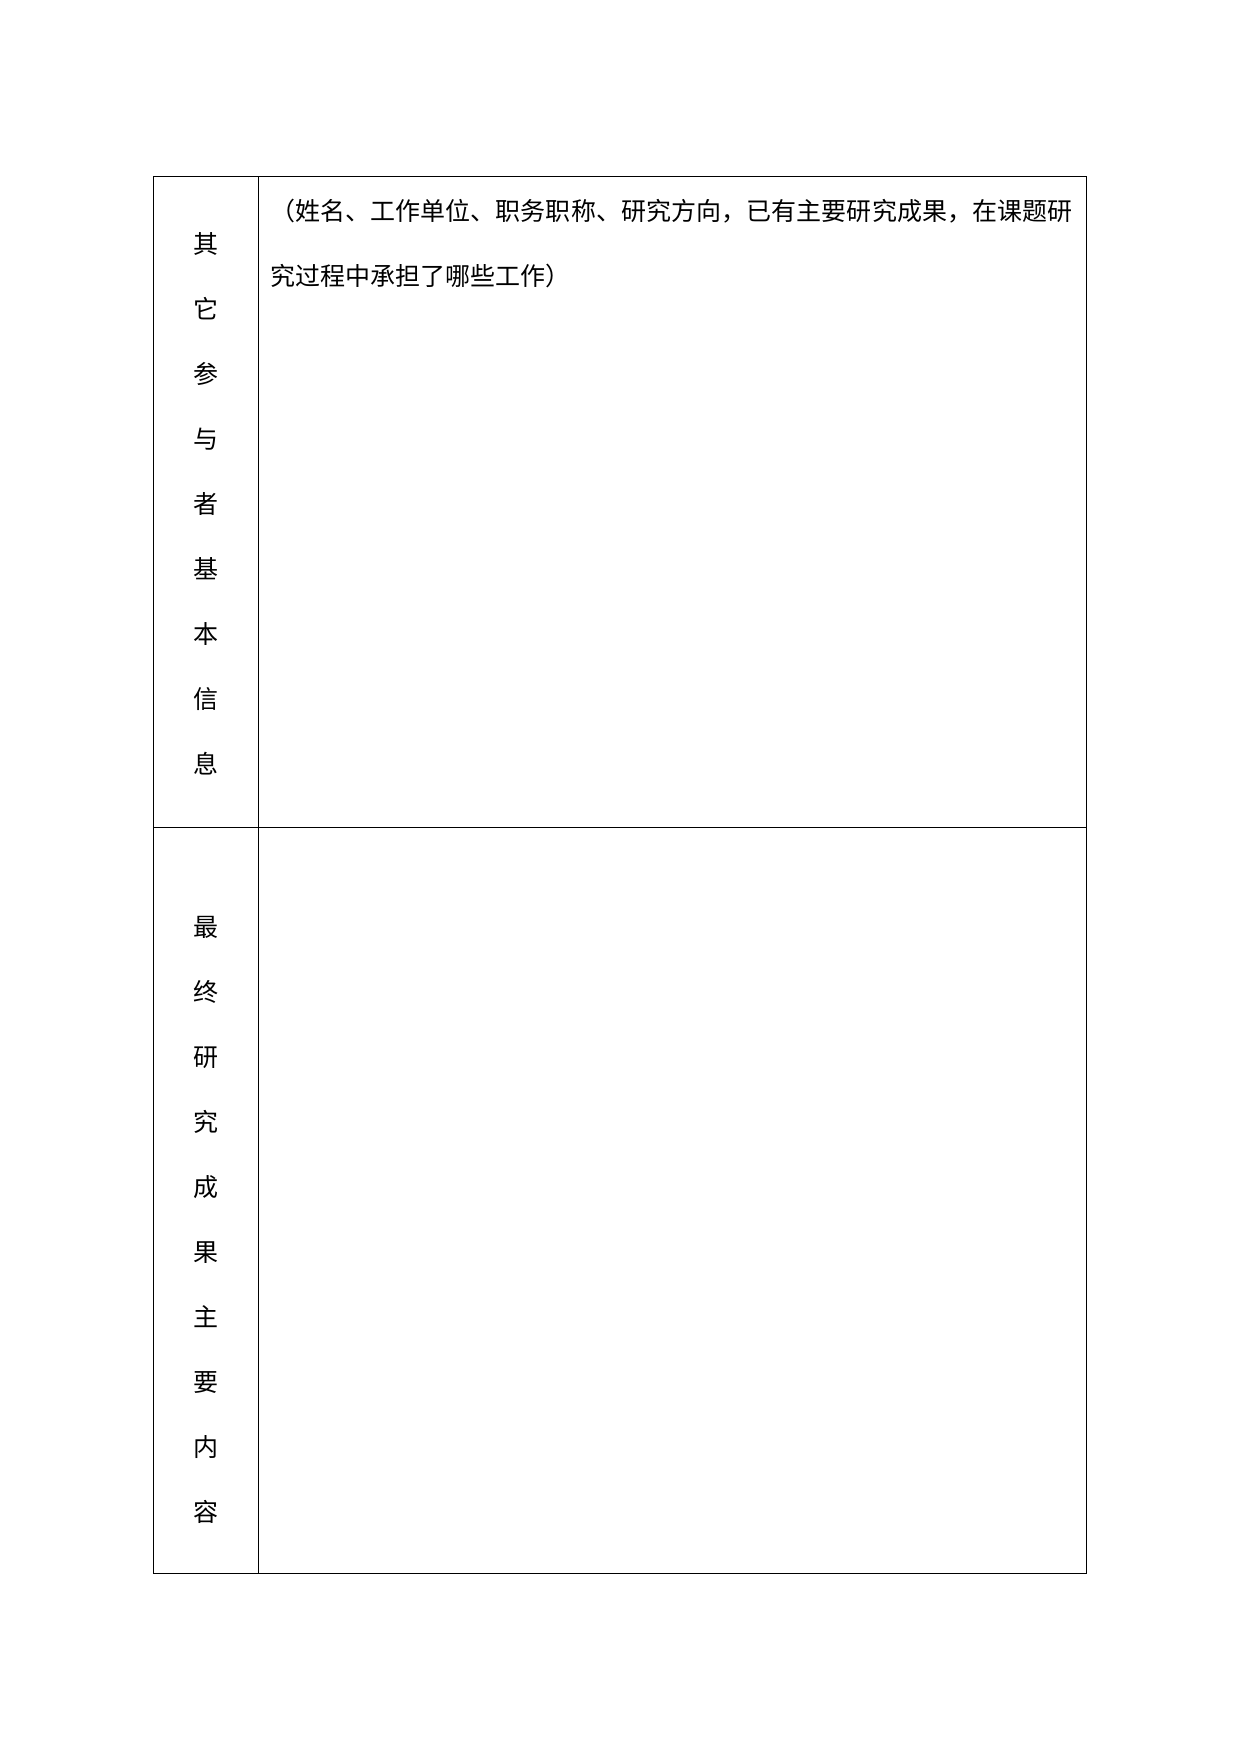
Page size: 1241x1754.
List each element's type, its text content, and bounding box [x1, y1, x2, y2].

table_header 其 它 参 与 者 基 本 信 息 [154, 177, 258, 827]
table_header （姓名、工作单位、职务职称、研究方向，已有主要研究成果，在课题研究过程中承担了哪些工作） [259, 177, 1086, 827]
table_cell 最 终 研 究 成 果 主 要 内 容 [154, 828, 258, 1573]
table_cell [259, 828, 1086, 1573]
